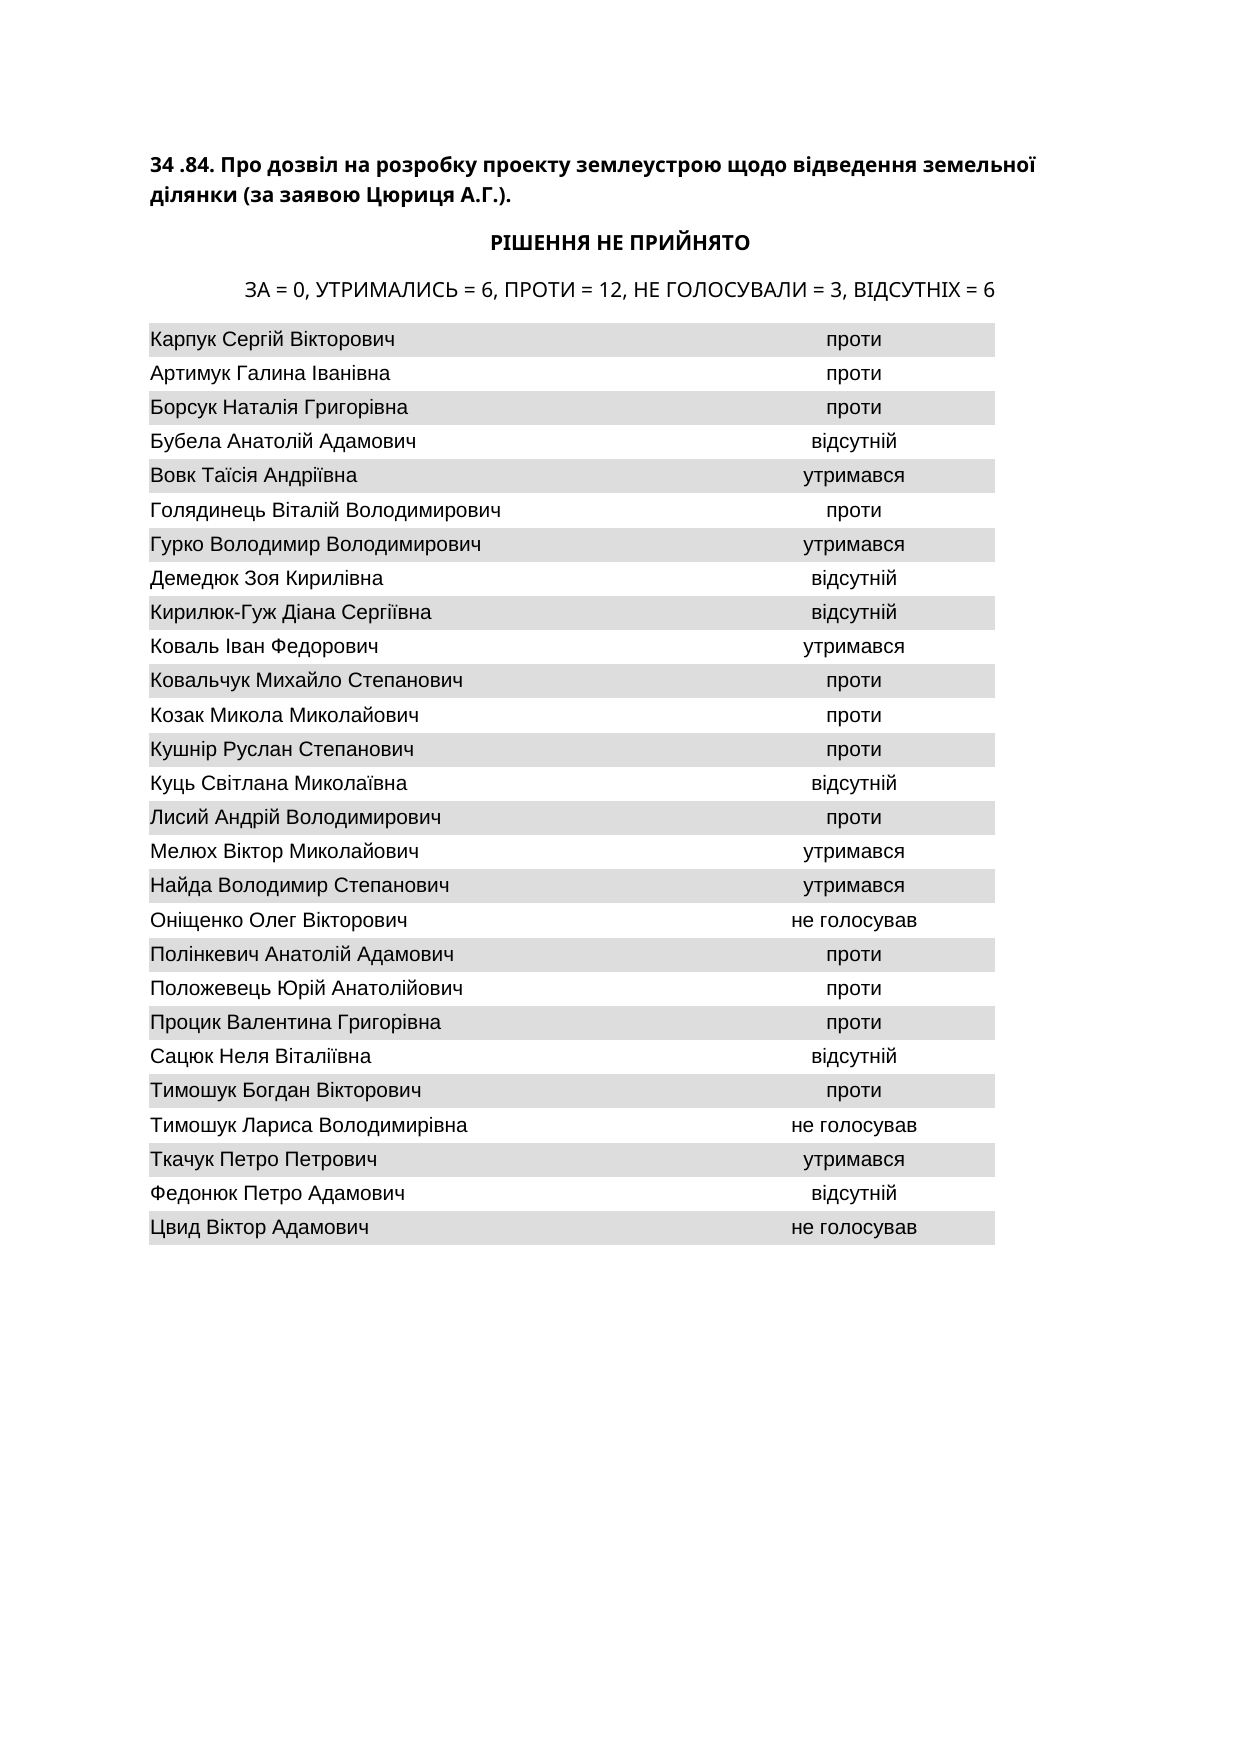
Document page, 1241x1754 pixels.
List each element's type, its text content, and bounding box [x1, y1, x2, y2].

table_cell проти [713, 698, 995, 732]
table_cell Ковальчук Михайло Степанович [149, 664, 713, 698]
table_cell Полінкевич Анатолій Адамович [149, 938, 713, 972]
table_cell проти [713, 972, 995, 1006]
table_cell Тимошук Лариса Володимирівна [149, 1108, 713, 1142]
table_cell не голосував [713, 903, 995, 937]
table_cell проти [713, 938, 995, 972]
table_cell Куць Світлана Миколаївна [149, 767, 713, 801]
table_cell відсутній [713, 562, 995, 596]
table_cell Кушнір Руслан Степанович [149, 733, 713, 767]
table_cell відсутній [713, 1177, 995, 1211]
table_cell проти [713, 664, 995, 698]
table_cell Положевець Юрій Анатолійович [149, 972, 713, 1006]
table_cell Гурко Володимир Володимирович [149, 528, 713, 562]
table_cell Демедюк Зоя Кирилівна [149, 562, 713, 596]
table_cell проти [713, 357, 995, 391]
table_cell Кирилюк-Гуж Діана Сергіївна [149, 596, 713, 630]
table_header Карпук Сергій Вікторович [149, 323, 713, 357]
table_cell проти [713, 1006, 995, 1040]
table_cell утримався [713, 1143, 995, 1177]
table_cell відсутній [713, 1040, 995, 1074]
table_cell проти [713, 801, 995, 835]
table_header проти [713, 323, 995, 357]
text ЗА = 0, УТРИМАЛИСЬ = 6, ПРОТИ = 12, НЕ ГОЛОСУВАЛИ = 3, ВІДСУТНІХ = 6 [150, 275, 1090, 304]
table_cell Ткачук Петро Петрович [149, 1143, 713, 1177]
table_cell Оніщенко Олег Вікторович [149, 903, 713, 937]
table_cell проти [713, 1074, 995, 1108]
table_cell утримався [713, 869, 995, 903]
table_cell не голосував [713, 1211, 995, 1245]
table_cell Лисий Андрій Володимирович [149, 801, 713, 835]
table_cell Бубела Анатолій Адамович [149, 425, 713, 459]
table_cell відсутній [713, 425, 995, 459]
table_cell Сацюк Неля Віталіївна [149, 1040, 713, 1074]
table_cell Коваль Іван Федорович [149, 630, 713, 664]
text РІШЕННЯ НЕ ПРИЙНЯТО [150, 228, 1090, 256]
table_cell Артимук Галина Іванівна [149, 357, 713, 391]
table_cell Найда Володимир Степанович [149, 869, 713, 903]
table_cell утримався [713, 630, 995, 664]
table_cell Вовк Таїсія Андріївна [149, 459, 713, 493]
table_cell проти [713, 733, 995, 767]
table_cell Козак Микола Миколайович [149, 698, 713, 732]
table_cell проти [713, 493, 995, 527]
table_cell відсутній [713, 767, 995, 801]
table_cell Федонюк Петро Адамович [149, 1177, 713, 1211]
table_cell Борсук Наталія Григорівна [149, 391, 713, 425]
table_cell утримався [713, 528, 995, 562]
table_cell Цвид Віктор Адамович [149, 1211, 713, 1245]
table_cell відсутній [713, 596, 995, 630]
table_cell проти [713, 391, 995, 425]
table_cell Мелюх Віктор Миколайович [149, 835, 713, 869]
table_cell Процик Валентина Григорівна [149, 1006, 713, 1040]
text 34 .84. Про дозвіл на розробку проекту землеустрою щодо відведення земельної ділянки (за заявою Цюриця А.Г.). [150, 150, 1090, 209]
table_cell Голядинець Віталій Володимирович [149, 493, 713, 527]
table_cell не голосував [713, 1108, 995, 1142]
table_cell утримався [713, 459, 995, 493]
table_cell Тимошук Богдан Вікторович [149, 1074, 713, 1108]
table_cell утримався [713, 835, 995, 869]
